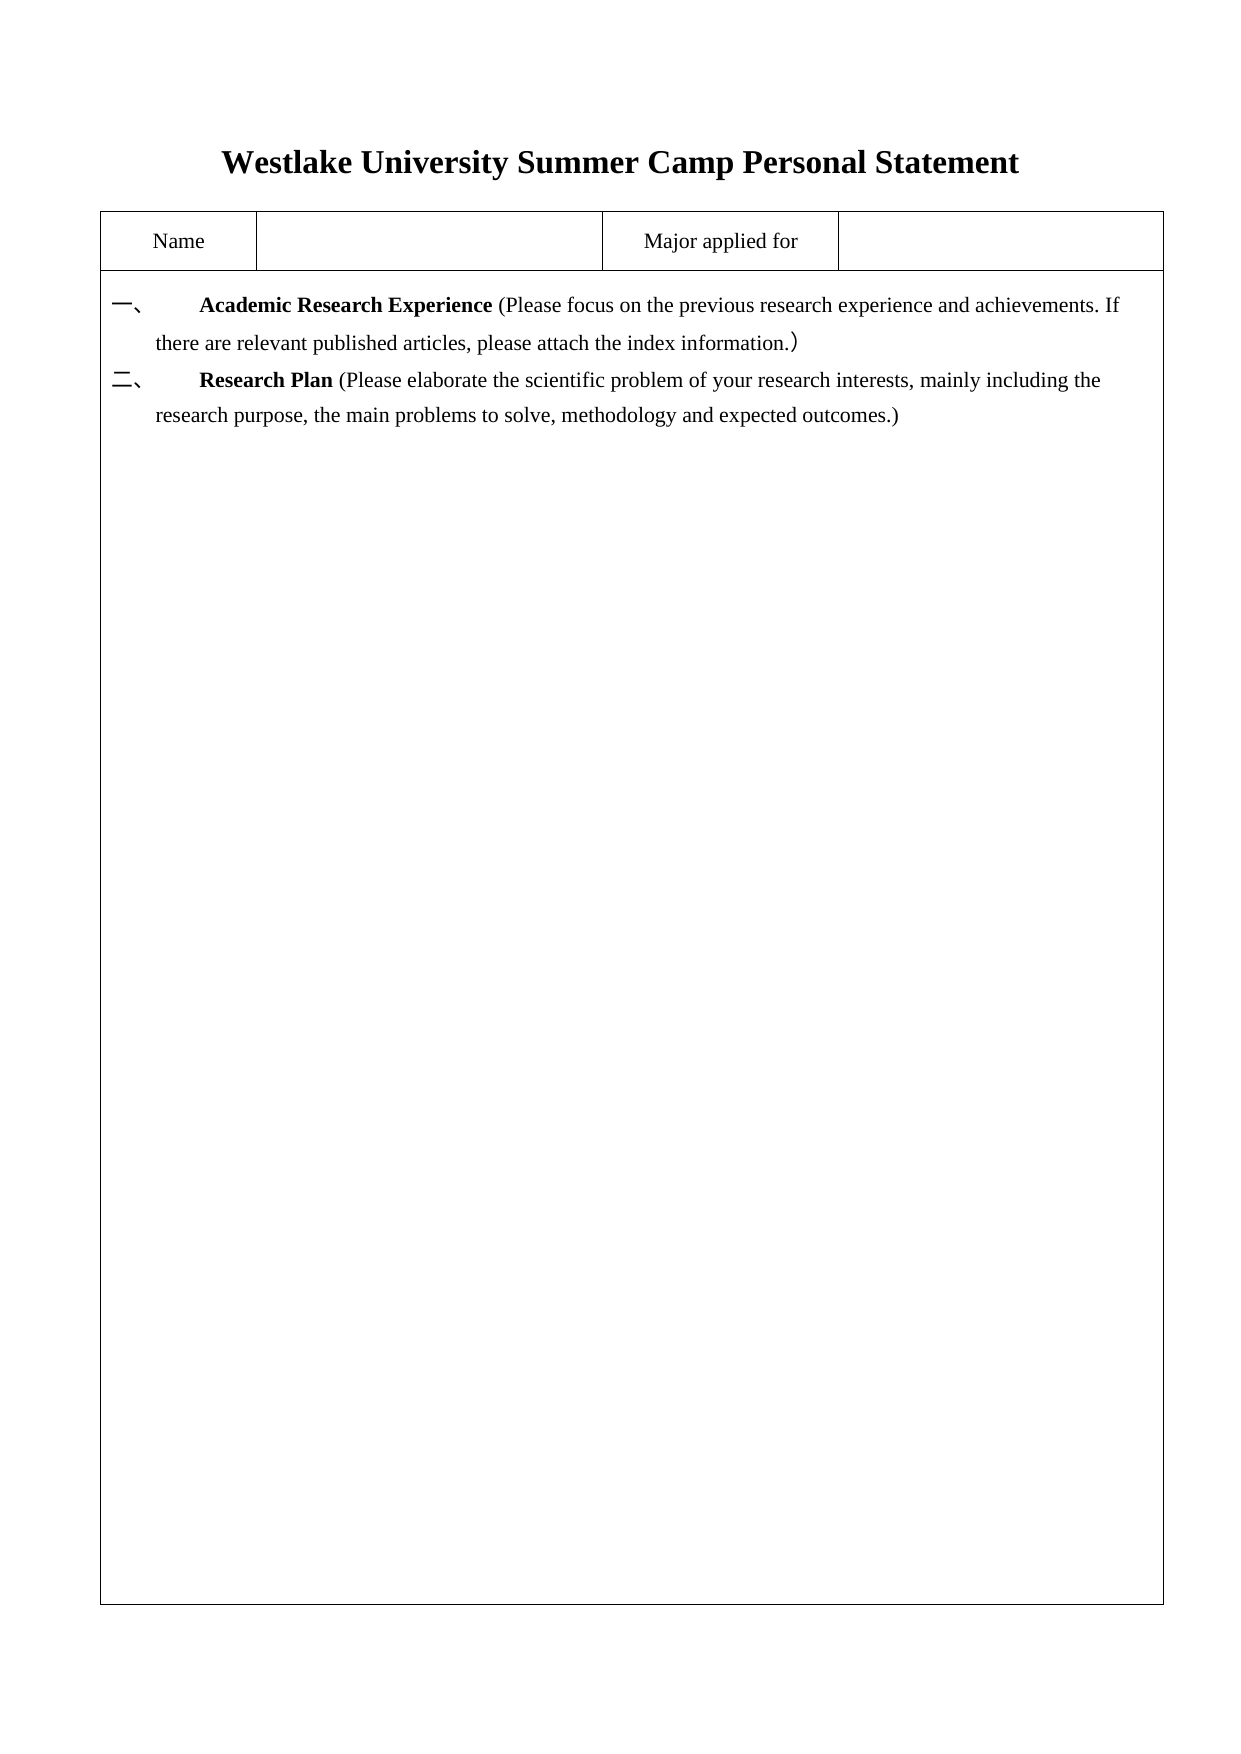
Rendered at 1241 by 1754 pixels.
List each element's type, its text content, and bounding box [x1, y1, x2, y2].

table_header Major applied for [603, 212, 838, 270]
text Westlake University Summer Camp Personal Statement [89, 129, 1152, 194]
table_header [257, 212, 602, 270]
table_header Name [101, 212, 256, 270]
table_cell Academic Research Experience (Please focus on the previous research experience and achievements. If there are relevant published articles, please attach the index information.） Research Plan (Please elaborate the scientific problem of your research interests, mainly including the research purpose, the main problems to solve, methodology and expected outcomes.) [101, 271, 1163, 1604]
table_header [839, 212, 1163, 270]
